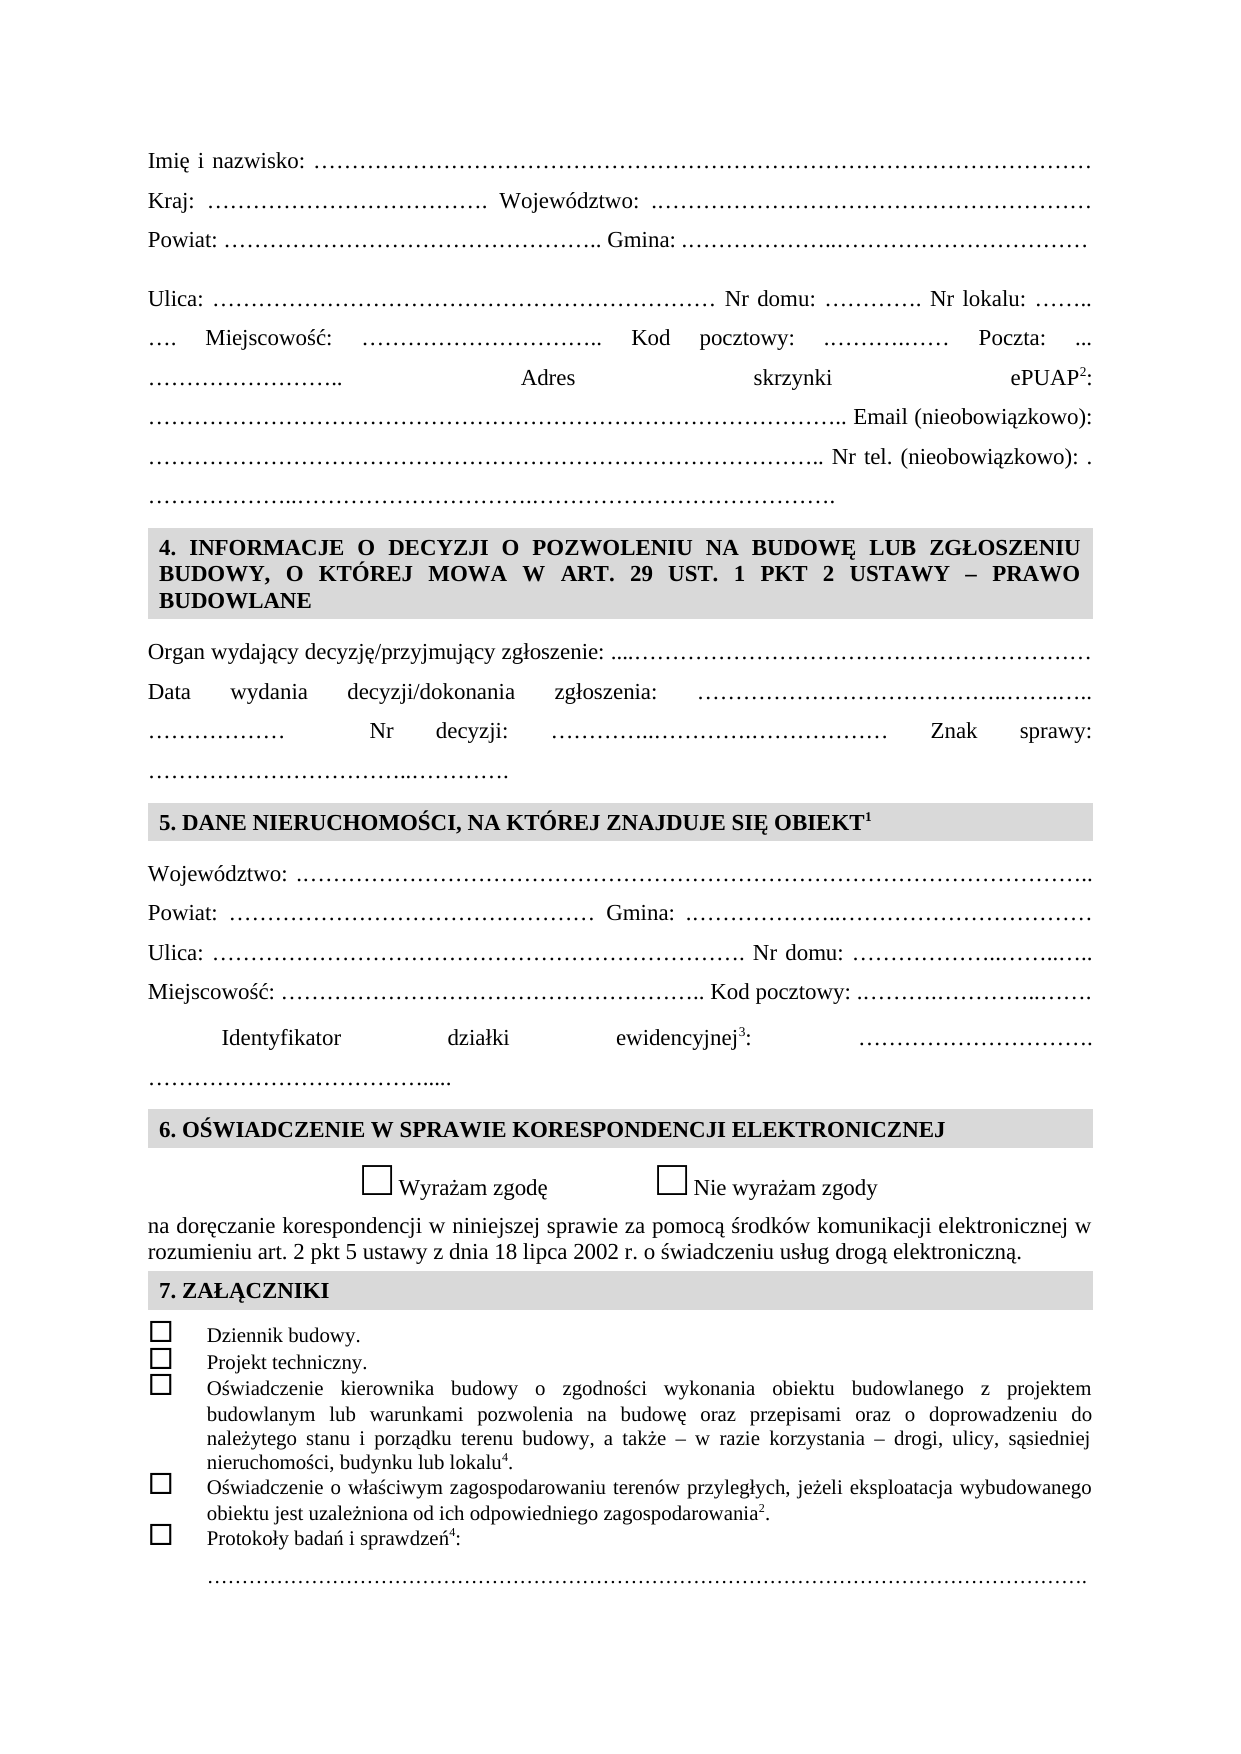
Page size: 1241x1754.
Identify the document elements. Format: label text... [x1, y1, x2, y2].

table_header 6. OŚWIADCZENIE W SPRAWIE KORESPONDENCJI ELEKTRONICZNEJ [148, 1109, 1093, 1148]
text Województwo: .………………………………………………………………………………………….. Powiat: ………………………………………… Gmina: .………………..…………………………… Ulica: ……………………………………………………………. Nr domu: ………………..……..….. Miejscowość: ……………………………………………….. Kod pocztowy: .……….…………..……. [148, 860, 1093, 1005]
text Identyfikator działki ewidencyjnej: ………………………….………………………………..... [148, 1024, 1093, 1090]
list Oświadczenie kierownika budowy o zgodności wykonania obiektu budowlanego z projektem budowlanym lub warunkami pozwolenia na budowę oraz przepisami oraz o doprowadzeniu do należytego stanu i porządku terenu budowy, a także – w razie korzystania – drogi, ulicy, sąsiedniej nieruchomości, budynku lub lokalu. [148, 1375, 1093, 1474]
text Imię i nazwisko: ………………………………………………………………………………………… Kraj: ………………………………. Województwo: .………………………………………………… Powiat: ………………………………………….. Gmina: .………………..…………………………… [148, 148, 1093, 253]
table_header 5. DANE NIERUCHOMOŚCI, NA KTÓREJ ZNAJDUJE SIĘ OBIEKT1 [148, 803, 1093, 841]
list Protokoły badań i sprawdzeń4: [148, 1525, 1093, 1551]
list Projekt techniczny. [148, 1349, 1093, 1375]
text Organ wydający decyzję/przyjmujący zgłoszenie: ....…………………………………………………… Data wydania decyzji/dokonania zgłoszenia: …………………………………..…….…..……………… Nr decyzji: …………..………….……………… Znak sprawy: ……………………………..…………. [148, 638, 1093, 783]
list Oświadczenie o właściwym zagospodarowaniu terenów przyległych, jeżeli eksploatacja wybudowanego obiektu jest uzależniona od ich odpowiedniego zagospodarowania2. [148, 1474, 1093, 1525]
list Dziennik budowy. [148, 1322, 1093, 1349]
text na doręczanie korespondencji w niniejszej sprawie za pomocą środków komunikacji elektronicznej w rozumieniu art. 2 pkt 5 ustawy z dnia 18 lipca 2002 r. o świadczeniu usług drogą elektroniczną. [148, 1212, 1093, 1265]
text □ Wyrażam zgodę □ Nie wyrażam zgody [148, 1148, 1093, 1206]
table_header 4. INFORMACJE O DECYZJI O POZWOLENIU NA BUDOWĘ LUB ZGŁOSZENIU BUDOWY, O KTÓREJ MOWA W ART. 29 UST. 1 PKT 2 USTAWY – PRAWO BUDOWLANE [148, 528, 1093, 619]
table_header 7. ZAŁĄCZNIKI [148, 1271, 1093, 1310]
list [207, 1564, 1093, 1588]
text Ulica: ………………………………………………………… Nr domu: …………. Nr lokalu: ……..…. Miejscowość: ………………………….. Kod pocztowy: .……….…… Poczta: ...…………………….. Adres skrzynki ePUAP2: ……………………………………………………………………………….. Email (nieobowiązkowo): …………………………………………………………………………….. Nr tel. (nieobowiązkowo): .………………..………………………….…………………………………. [148, 285, 1093, 508]
